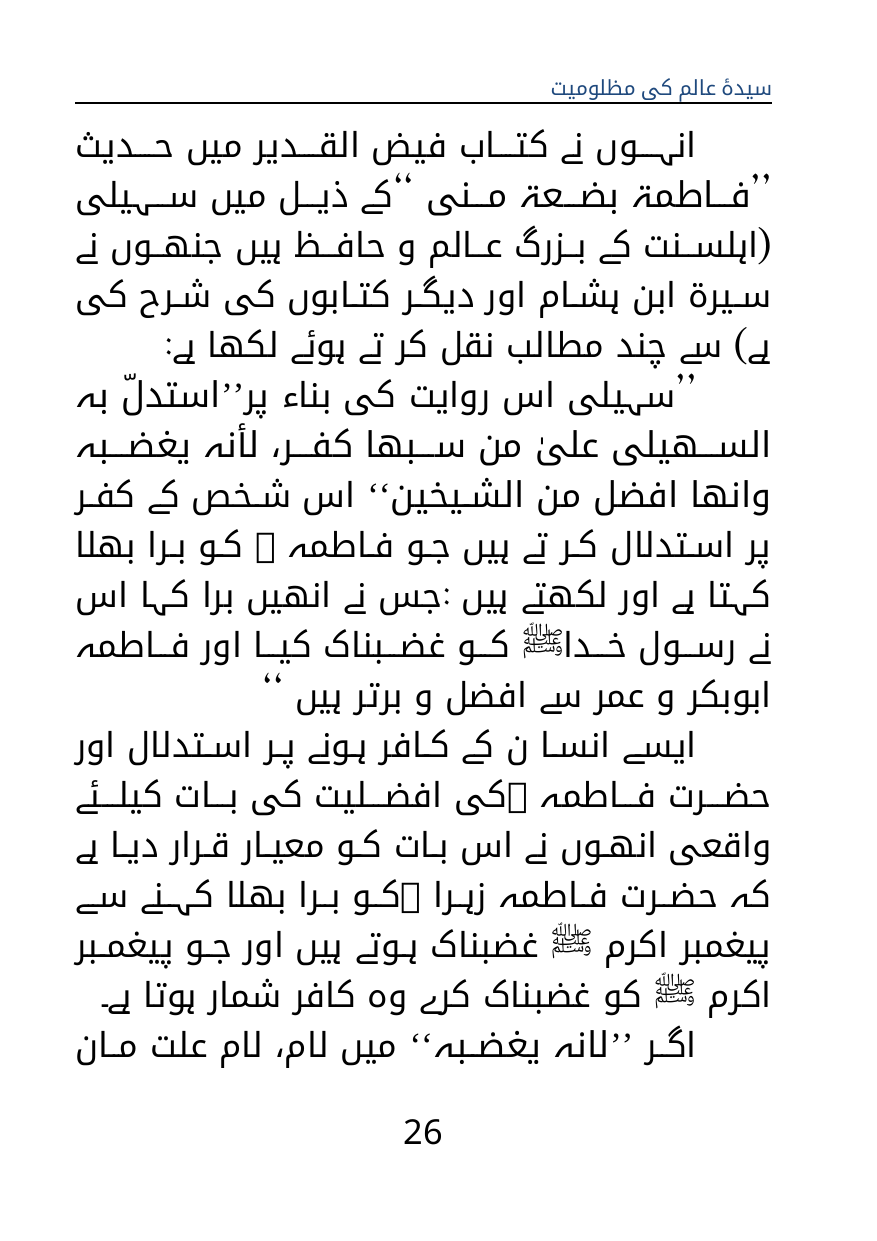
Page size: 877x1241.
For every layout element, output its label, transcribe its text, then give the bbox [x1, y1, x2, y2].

text ایسے انسا ن کے کافر ہونے پر استدلال اور حضرت فاطمہ ﷥کی افضلیت کی بات کیلئے واقعی انھوں نے اس بات کو معیار قرار دیا ہے کہ حضرت فاطمہ زہرا ﷥کو برا بھلا کہنے سے پیغمبر اکرم ﷺ غضبناک ہوتے ہیں اور جو پیغمبر اکرم ﷺ کو غضبناک کرے وہ کافر شمار ہوتا ہے۔ [75, 717, 772, 1017]
text ’’سہیلی اس روایت کی بناء پر’’استدلّ بہ السھیلی علیٰ من سبھا کفر، لأنہ یغضبہ وانھا افضل من الشیخین‘‘ اس شخص کے کفر پر استدلال کر تے ہیں جو فاطمہ ﷥ کو برا بھلا کہتا ہے اور لکھتے ہیں :جس نے انھیں برا کہا اس نے رسول خداﷺ کو غضبناک کیا اور فاطمہ ابوبکر و عمر سے افضل و برتر ہیں ‘‘ [75, 367, 772, 717]
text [75, 1017, 772, 1067]
text انہوں نے کتاب فیض القدیر میں حدیث ’’فاطمۃ بضعۃ منی ‘‘کے ذیل میں سہیلی (اہلسنت کے بزرگ عالم و حافظ ہیں جنھوں نے سیرۃ ابن ہشام اور دیگر کتابوں کی شرح کی ہے) سے چند مطالب نقل کر تے ہوئے لکھا ہے: [75, 117, 772, 367]
